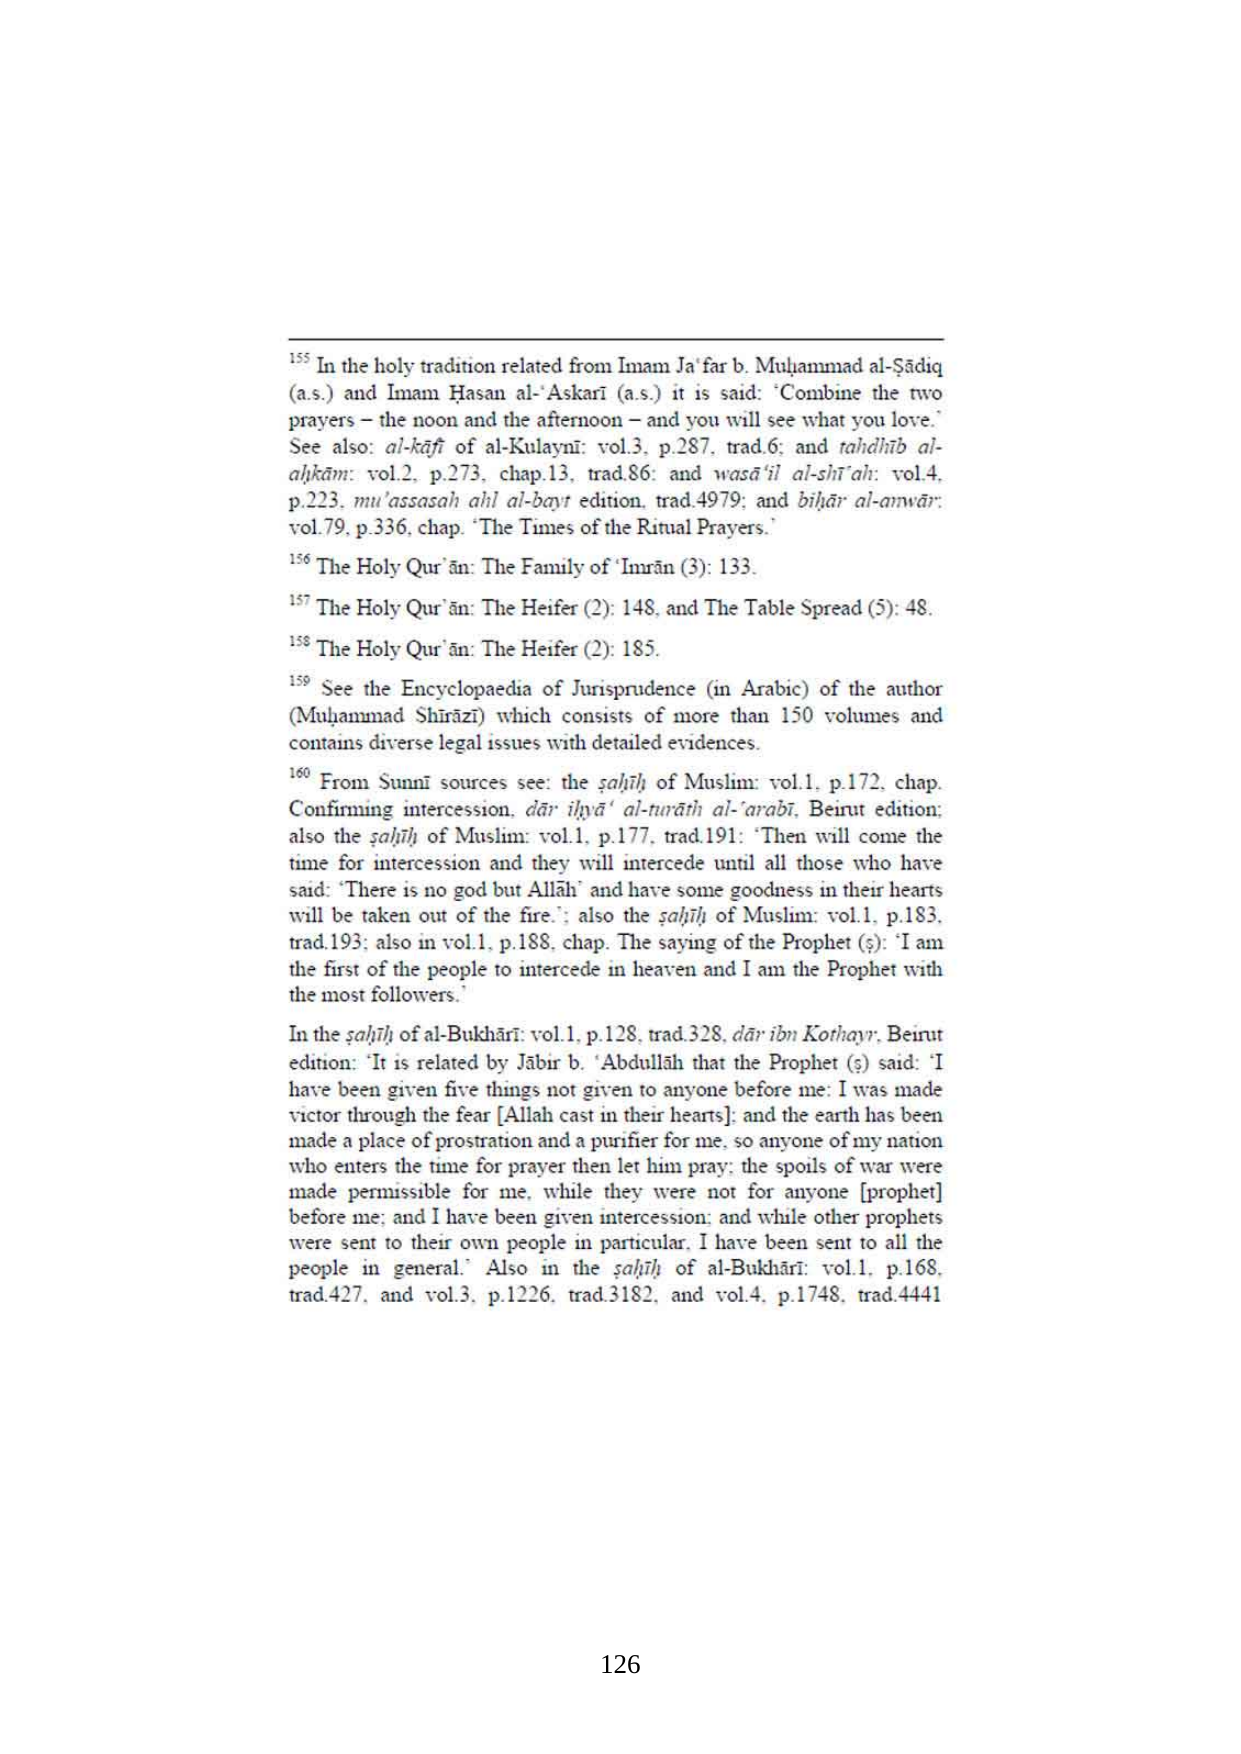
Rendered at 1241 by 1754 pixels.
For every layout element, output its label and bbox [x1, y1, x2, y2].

picture [236, 309, 1004, 1337]
